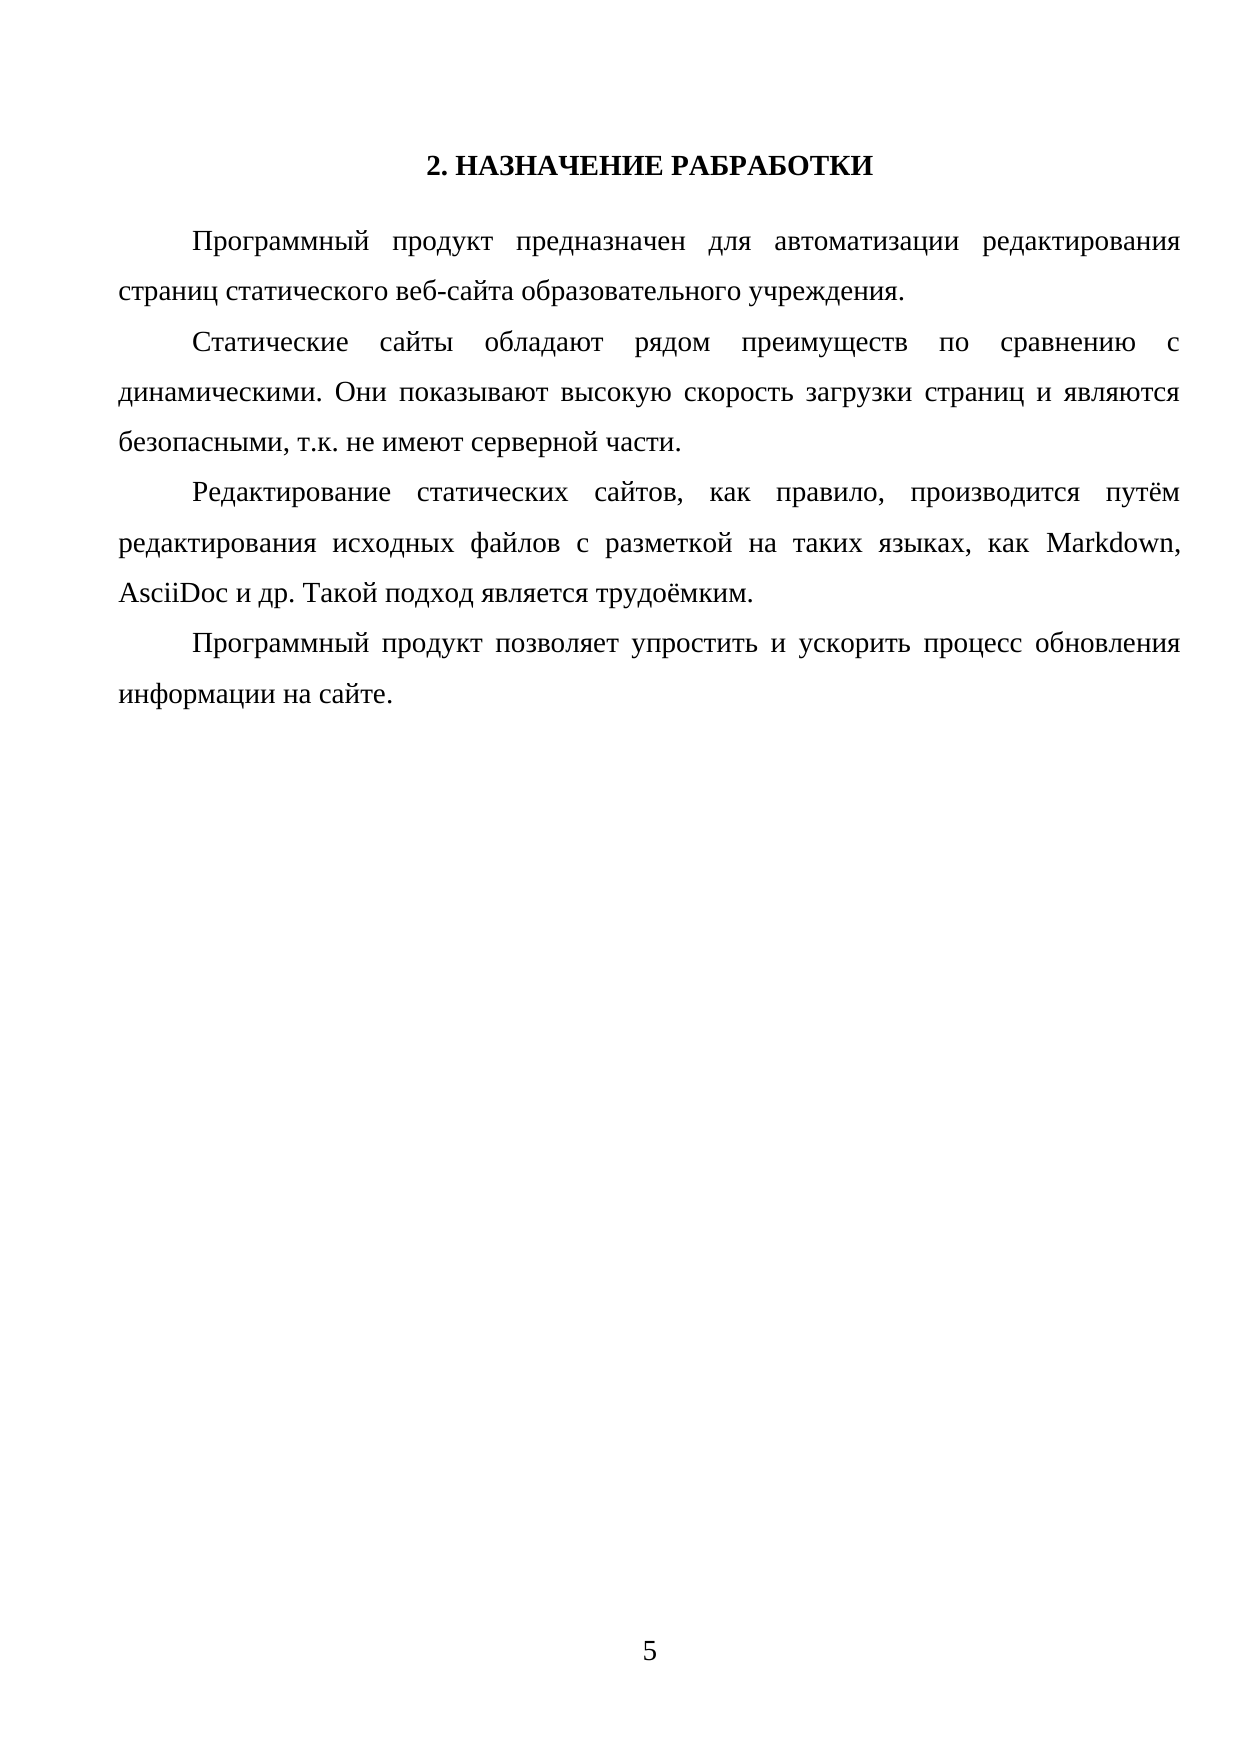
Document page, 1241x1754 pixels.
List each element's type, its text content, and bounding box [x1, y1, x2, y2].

text Редактирование статических сайтов, как правило, производится путём редактирования исходных файлов с разметкой на таких языках, как Markdown, AsciiDoc и др. Такой подход является трудоёмким. [118, 474, 1181, 609]
text Статические сайты обладают рядом преимуществ по сравнению с динамическими. Они показывают высокую скорость загрузки страниц и являются безопасными, т.к. не имеют серверной части. [118, 324, 1181, 458]
text Программный продукт позволяет упростить и ускорить процесс обновления информации на сайте. [118, 626, 1181, 709]
subtitle 2. НАЗНАЧЕНИЕ РАБРАБОТКИ [118, 148, 1181, 181]
text Программный продукт предназначен для автоматизации редактирования страниц статического веб-сайта образовательного учреждения. [118, 223, 1181, 307]
